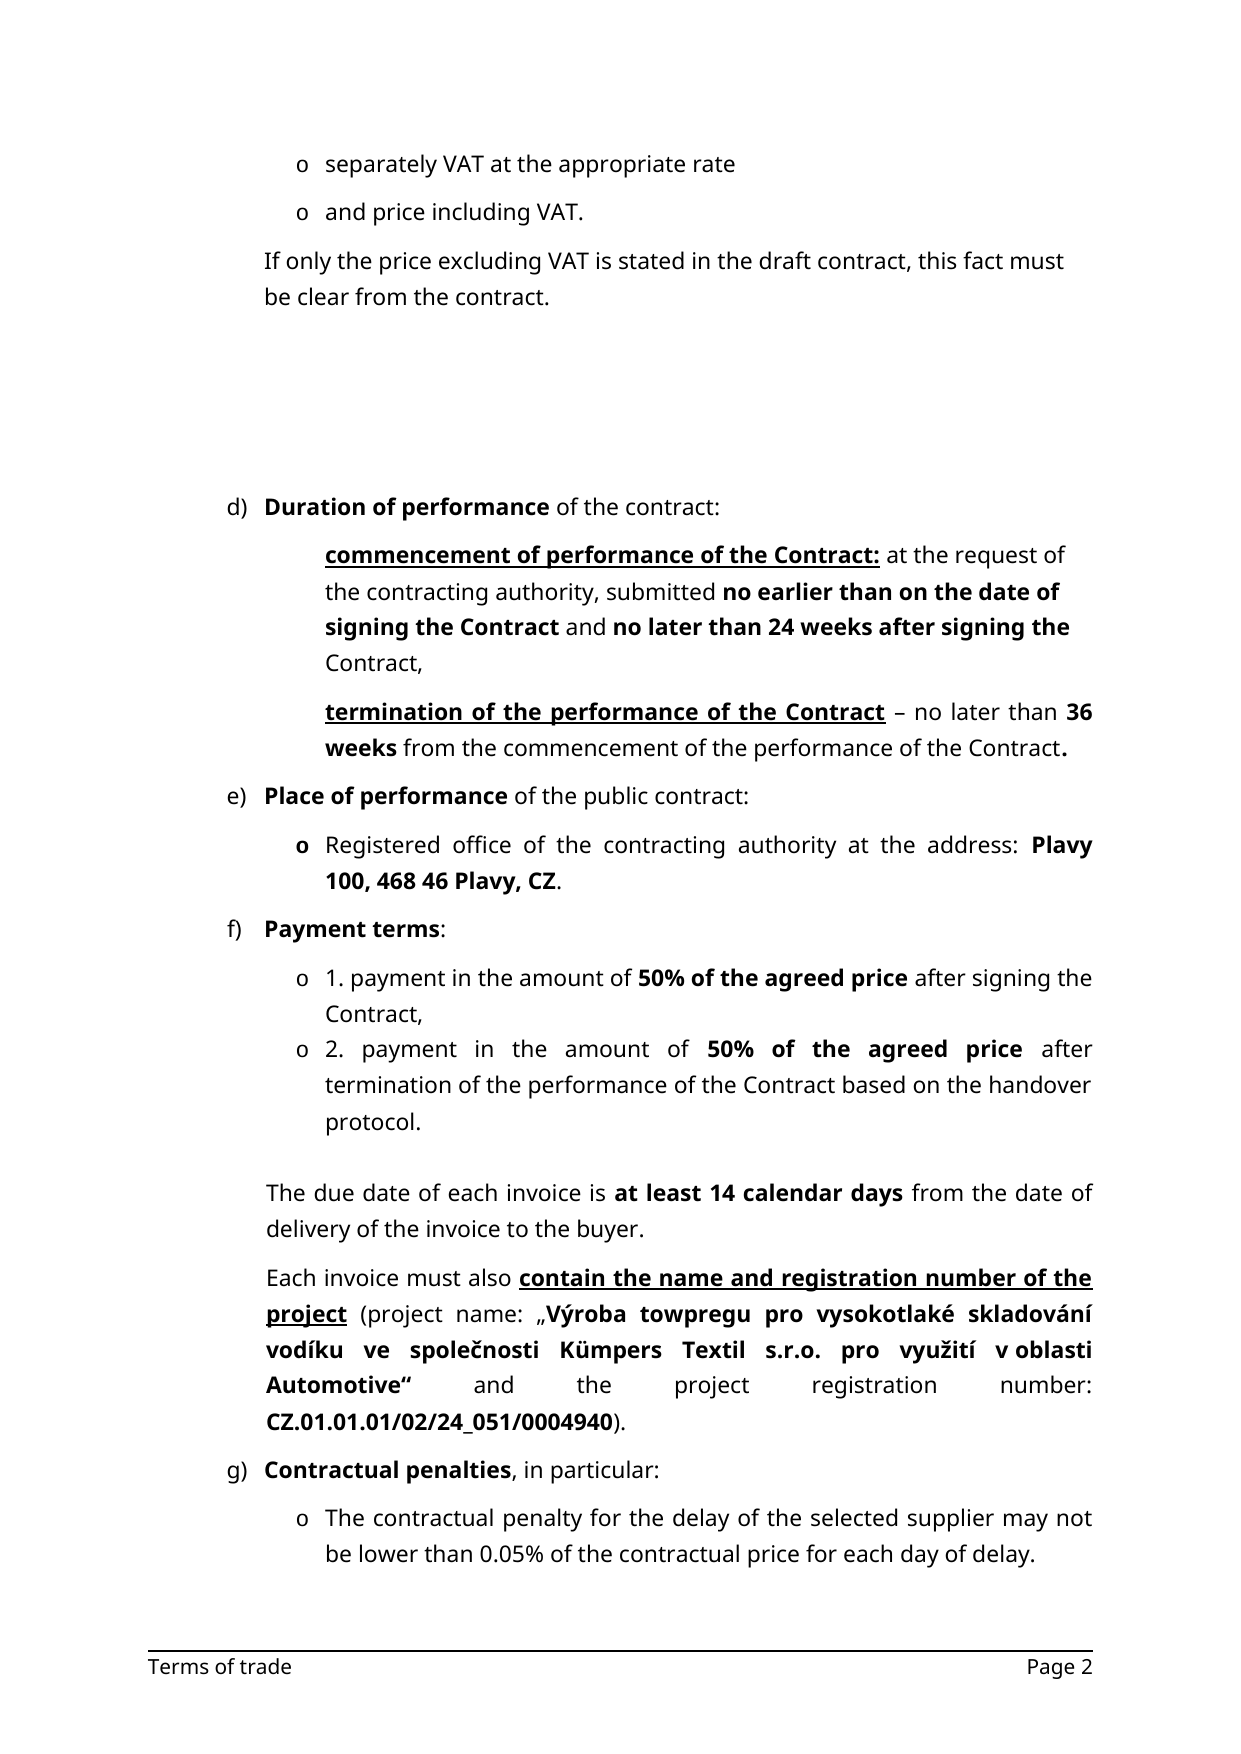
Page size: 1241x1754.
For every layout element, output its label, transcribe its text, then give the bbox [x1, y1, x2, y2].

list The contractual penalty for the delay of the selected supplier may not be lower than 0.05% of the contractual price for each day of delay. [295, 1502, 1093, 1569]
list separately VAT at the appropriate rate [295, 148, 1093, 179]
text If only the price excluding VAT is stated in the draft contract, this fact must be clear from the contract. [264, 245, 1093, 312]
list Payment terms: [227, 913, 1093, 944]
list Registered office of the contracting authority at the address: Plavy 100, 468 46 Plavy, CZ. [295, 828, 1093, 896]
list Duration of performance of the contract: [226, 491, 1093, 522]
list Contractual penalties, in particular: [226, 1454, 1093, 1485]
list 1. payment in the amount of 50% of the agreed price after signing the Contract, [295, 961, 1093, 1029]
list The due date of each invoice is at least 14 calendar days from the date of delivery of the invoice to the buyer. [266, 1177, 1093, 1244]
list and price including VAT. [295, 196, 1093, 227]
text Each invoice must also contain the name and registration number of the project (project name: „Výroba towpregu pro vysokotlaké skladování vodíku ve společnosti Kümpers Textil s.r.o. pro využití v oblasti Automotive“ and the project registration number: CZ.01.01.01/02/24_051/0004940). [266, 1262, 1093, 1437]
text commencement of performance of the Contract: at the request of the contracting authority, submitted no earlier than on the date of signing the Contract and no later than 24 weeks after signing the Contract, [325, 539, 1093, 678]
text termination of the performance of the Contract – no later than 36 weeks from the commencement of the performance of the Contract. [325, 696, 1093, 763]
list 2. payment in the amount of 50% of the agreed price after termination of the performance of the Contract based on the handover protocol. [295, 1033, 1093, 1137]
list Place of performance of the public contract: [226, 780, 1093, 811]
